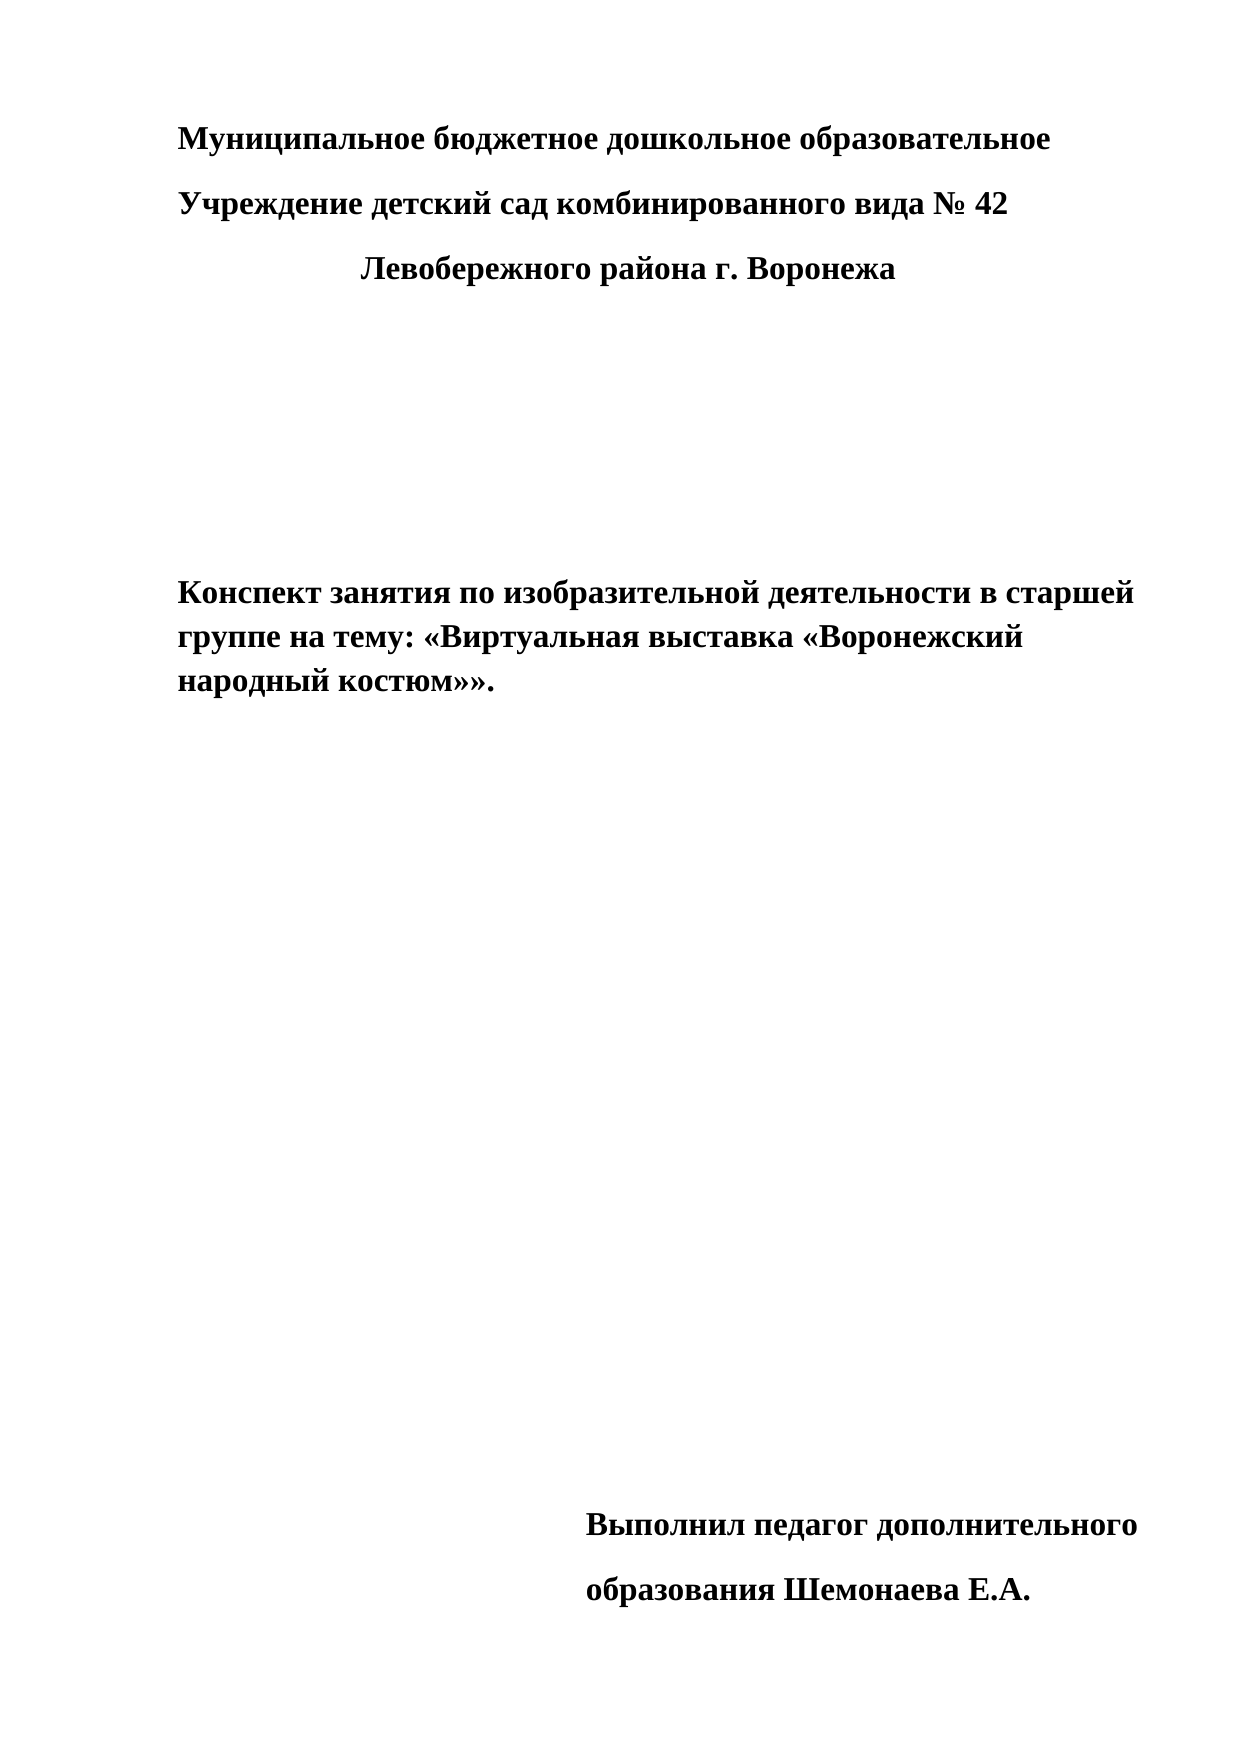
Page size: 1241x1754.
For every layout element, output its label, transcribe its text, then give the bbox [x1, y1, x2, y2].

text Конспект занятия по изобразительной деятельности в старшей группе на тему: «Виртуальная выставка «Воронежский народный костюм»». [177, 572, 1152, 699]
text Выполнил педагог дополнительного [177, 1504, 1152, 1542]
text образования Шемонаева Е.А. [177, 1569, 1152, 1607]
text Левобережного района г. Воронежа [177, 248, 1152, 286]
text Учреждение детский сад комбинированного вида № 42 [177, 183, 1152, 221]
text Муниципальное бюджетное дошкольное образовательное [177, 118, 1152, 156]
